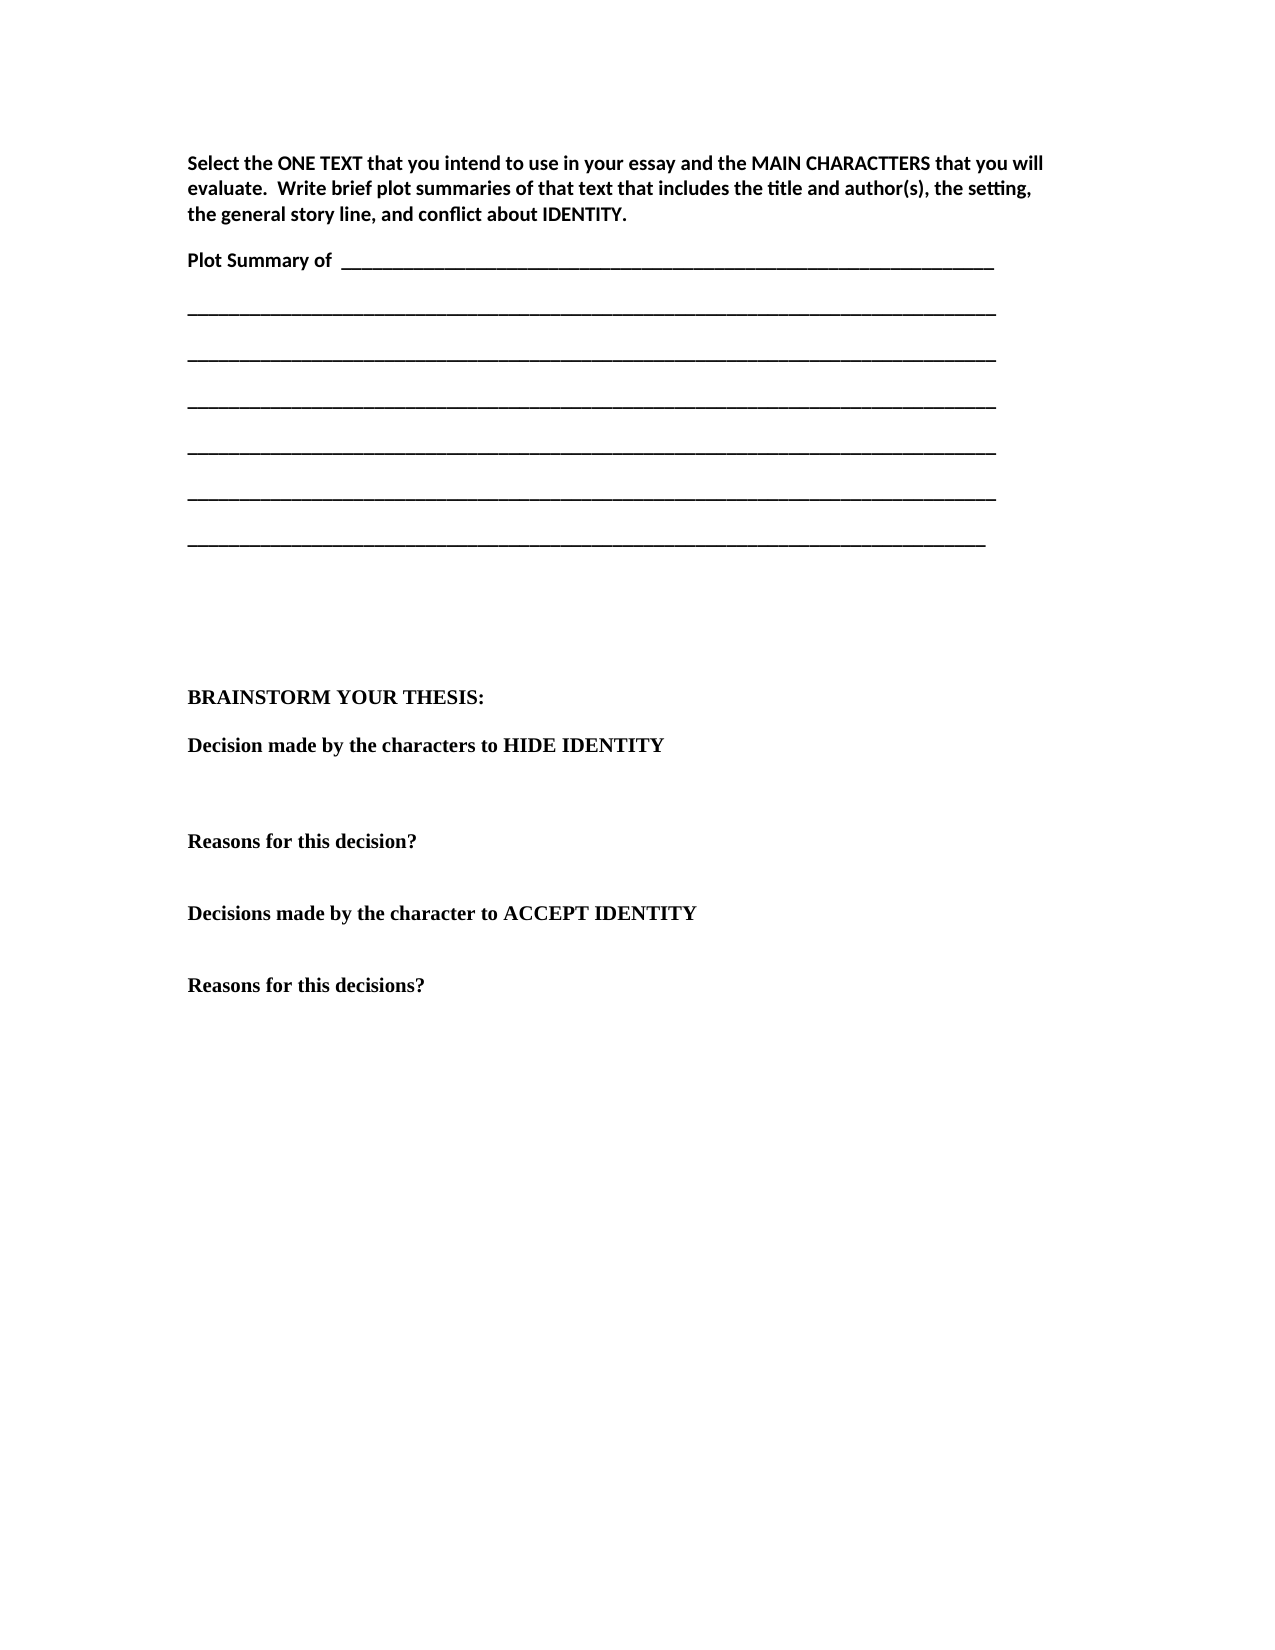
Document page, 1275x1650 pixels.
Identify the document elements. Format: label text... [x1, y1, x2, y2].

text ______________________________________________________________________________ [187, 478, 1087, 504]
text BRAINSTORM YOUR THESIS: [187, 685, 1087, 709]
text ______________________________________________________________________________ [187, 339, 1087, 365]
text Plot Summary of _______________________________________________________________ [187, 247, 1087, 272]
text _____________________________________________________________________________ [187, 524, 1087, 550]
text Decisions made by the character to ACCEPT IDENTITY [187, 901, 1087, 925]
text Select the ONE TEXT that you intend to use in your essay and the MAIN CHARACTTERS that you will evaluate. Write brief plot summaries of that text that includes the title and author(s), the setting, the general story line, and conflict about IDENTITY. [187, 150, 1087, 226]
text ______________________________________________________________________________ [187, 293, 1087, 319]
text ______________________________________________________________________________ [187, 432, 1087, 457]
text Decision made by the characters to HIDE IDENTITY [187, 733, 1087, 757]
text ______________________________________________________________________________ [187, 386, 1087, 411]
text Reasons for this decision? [187, 829, 1087, 853]
text Reasons for this decisions? [187, 973, 1087, 997]
